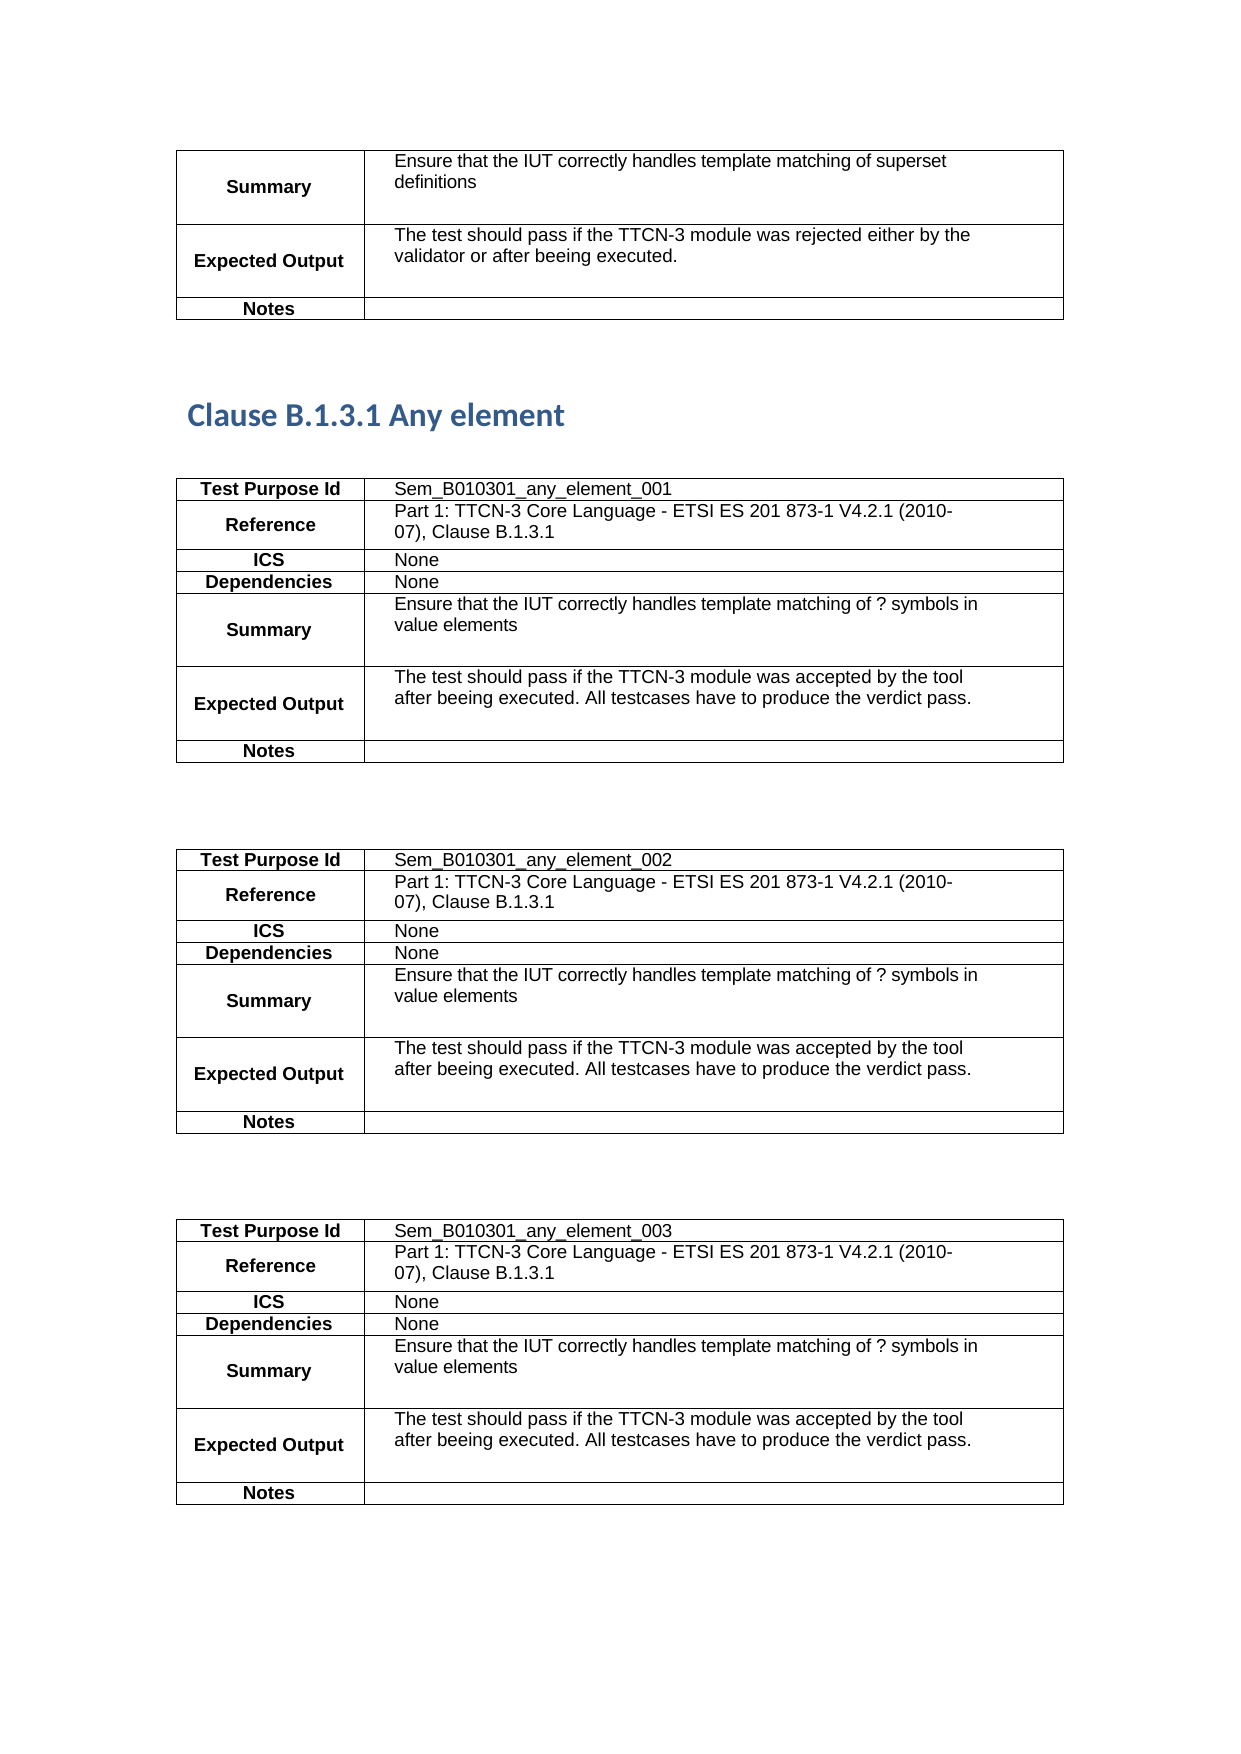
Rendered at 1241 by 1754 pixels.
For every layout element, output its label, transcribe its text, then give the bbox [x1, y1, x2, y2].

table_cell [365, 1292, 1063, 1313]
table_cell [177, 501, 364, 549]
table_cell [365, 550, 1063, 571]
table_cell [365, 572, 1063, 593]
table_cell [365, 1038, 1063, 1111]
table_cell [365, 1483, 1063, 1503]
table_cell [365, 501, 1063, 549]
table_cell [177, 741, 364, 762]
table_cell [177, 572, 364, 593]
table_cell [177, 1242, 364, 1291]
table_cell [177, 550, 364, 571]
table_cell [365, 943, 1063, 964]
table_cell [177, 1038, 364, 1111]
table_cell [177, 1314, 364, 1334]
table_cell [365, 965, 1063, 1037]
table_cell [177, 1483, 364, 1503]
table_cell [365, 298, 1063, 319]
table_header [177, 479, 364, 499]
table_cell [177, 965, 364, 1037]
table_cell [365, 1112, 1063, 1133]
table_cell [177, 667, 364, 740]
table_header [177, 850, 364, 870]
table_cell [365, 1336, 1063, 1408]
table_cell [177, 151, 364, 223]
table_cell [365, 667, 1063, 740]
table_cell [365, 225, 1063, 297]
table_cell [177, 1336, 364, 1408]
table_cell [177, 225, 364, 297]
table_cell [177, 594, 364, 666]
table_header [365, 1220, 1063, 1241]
subtitle Clause B.1.3.1 Any element [187, 394, 1053, 435]
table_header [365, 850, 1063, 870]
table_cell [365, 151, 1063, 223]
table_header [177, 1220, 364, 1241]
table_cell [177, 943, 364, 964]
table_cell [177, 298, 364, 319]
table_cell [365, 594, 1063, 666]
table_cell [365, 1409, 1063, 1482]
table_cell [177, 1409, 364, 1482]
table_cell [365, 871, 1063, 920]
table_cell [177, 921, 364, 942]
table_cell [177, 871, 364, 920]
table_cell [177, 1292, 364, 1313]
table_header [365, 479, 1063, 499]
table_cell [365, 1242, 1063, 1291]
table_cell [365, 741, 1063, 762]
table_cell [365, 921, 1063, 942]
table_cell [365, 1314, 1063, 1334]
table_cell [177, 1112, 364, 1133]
